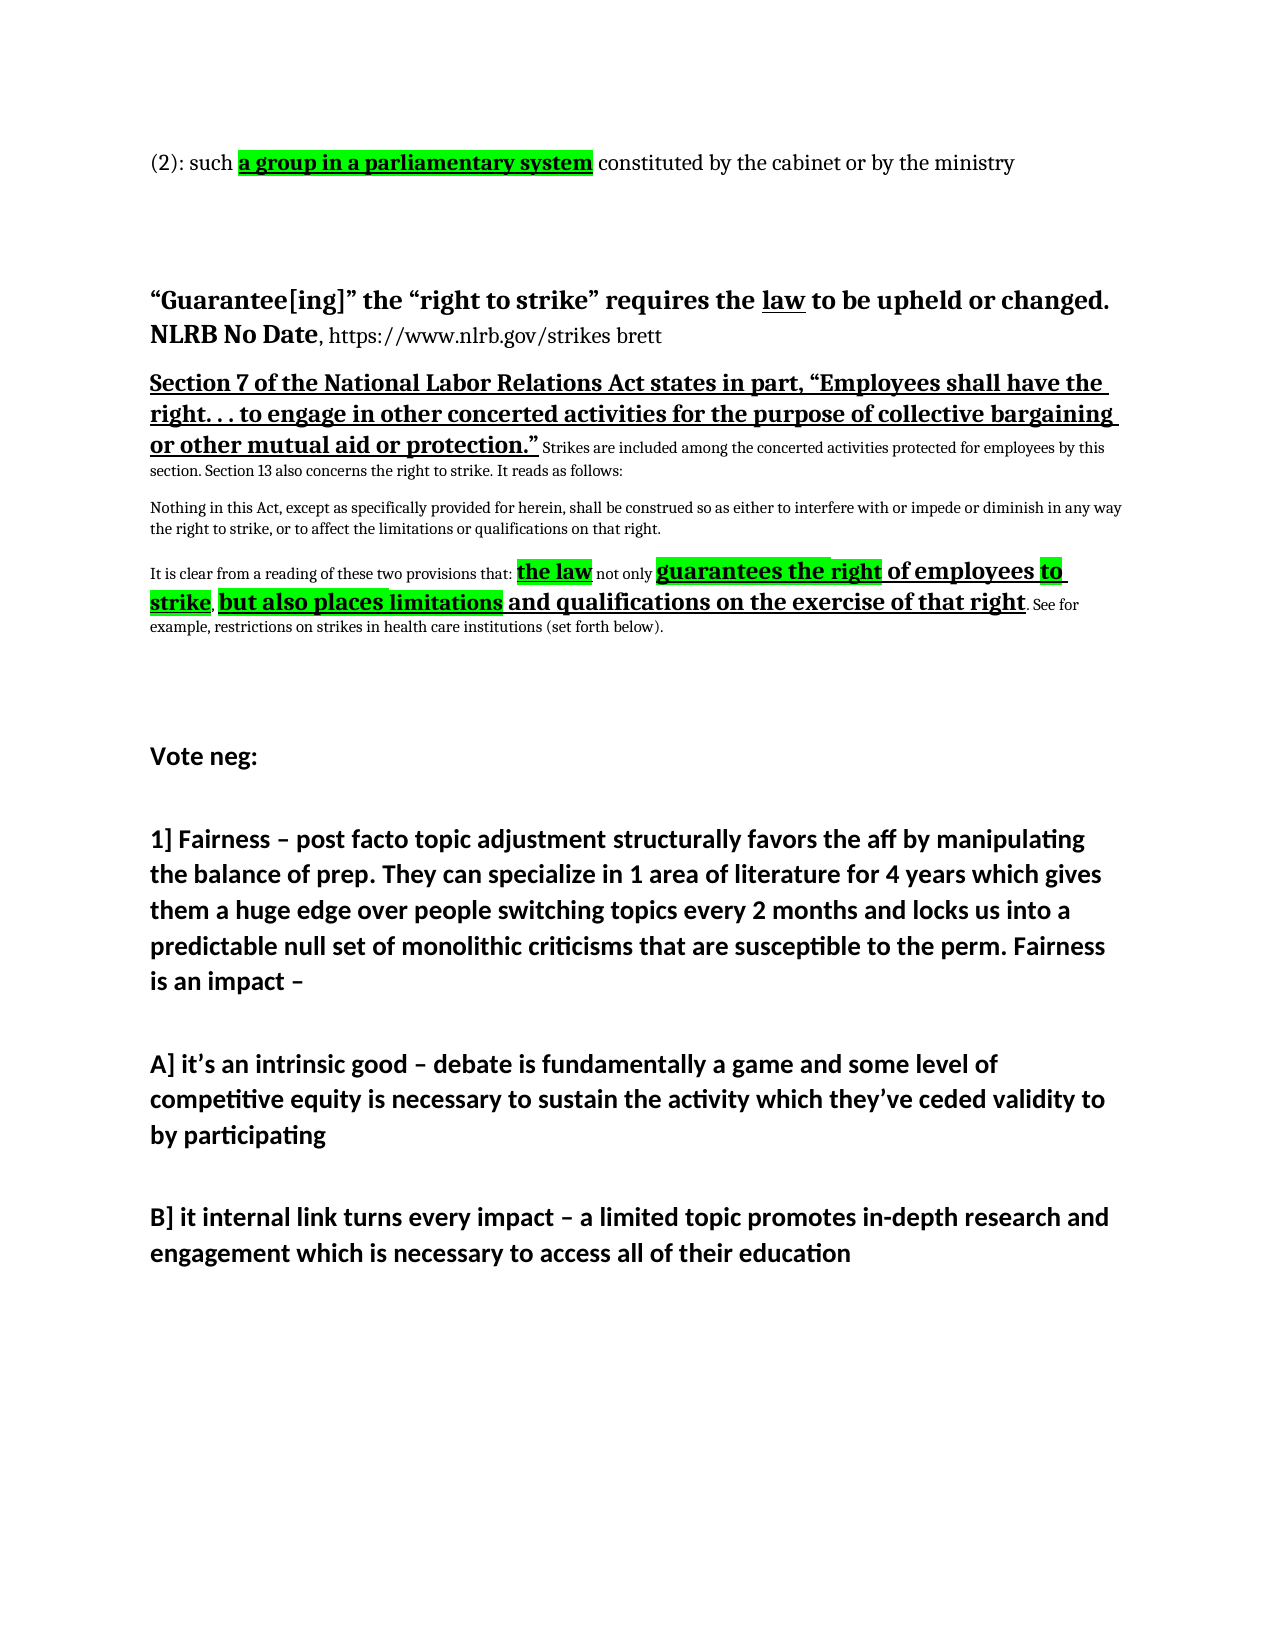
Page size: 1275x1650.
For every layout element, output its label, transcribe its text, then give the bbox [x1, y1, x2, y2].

text It is clear from a reading of these two provisions that: the law not only guarantees the right of employees to strike, but also places limitations and qualifications on the exercise of that right. See for example, restrictions on strikes in health care institutions (set forth below). [150, 557, 1125, 637]
text Nothing in this Act, except as specifically provided for herein, shall be construed so as either to interfere with or impede or diminish in any way the right to strike, or to affect the limitations or qualifications on that right. [150, 499, 1125, 538]
text Section 7 of the National Labor Relations Act states in part, “Employees shall have the right. . . to engage in other concerted activities for the purpose of collective bargaining or other mutual aid or protection.” Strikes are included among the concerted activities protected for employees by this section. Section 13 also concerns the right to strike. It reads as follows: [150, 369, 1125, 481]
text (2): such a group in a parliamentary system constituted by the cabinet or by the ministry [593, 150, 1125, 176]
subtitle Vote neg: [150, 739, 1125, 772]
subtitle B] it internal link turns every impact – a limited topic promotes in-depth research and engagement which is necessary to access all of their education [150, 1201, 1125, 1269]
text NLRB No Date, https://www.nlrb.gov/strikes brett [150, 319, 1125, 350]
subtitle 1] Fairness – post facto topic adjustment structurally favors the aff by manipulating the balance of prep. They can specialize in 1 area of literature for 4 years which gives them a huge edge over people switching topics every 2 months and locks us into a predictable null set of monolithic criticisms that are susceptible to the perm. Fairness is an impact – [150, 822, 1125, 997]
subtitle “Guarantee[ing]” the “right to strike” requires the law to be upheld or changed. [150, 285, 1125, 316]
subtitle A] it’s an intrinsic good – debate is fundamentally a game and some level of competitive equity is necessary to sustain the activity which they’ve ceded validity to by participating [150, 1047, 1125, 1151]
